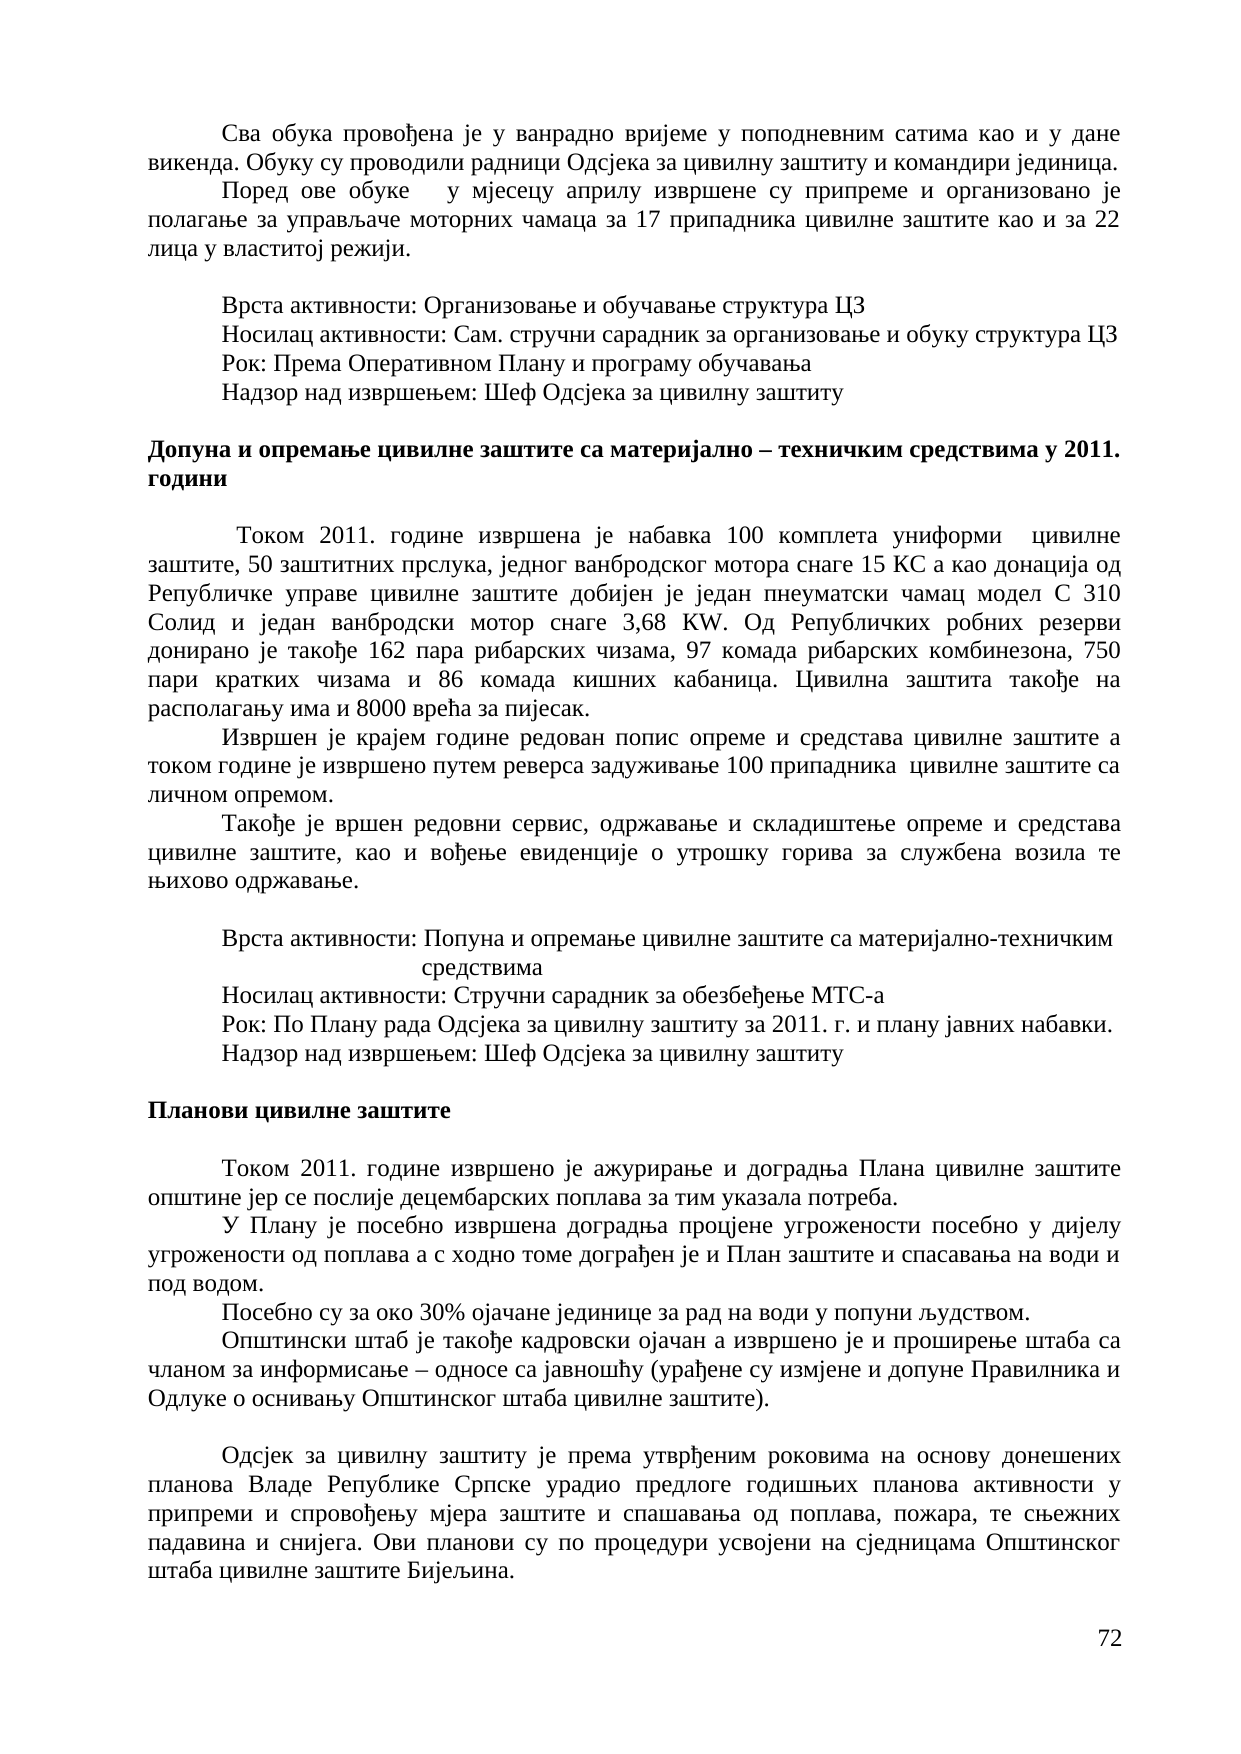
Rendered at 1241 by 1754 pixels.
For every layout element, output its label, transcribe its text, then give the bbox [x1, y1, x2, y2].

text Посебно су за око 30% ојачане јединице за рад на води у попуни људством. [148, 1297, 1122, 1326]
text Надзор над извршењем: Шеф Одсјека за цивилну заштиту [148, 1038, 1122, 1067]
text Надзор над извршењем: Шеф Одсјека за цивилну заштиту [148, 377, 1122, 406]
text Поред ове обуке у мјесецу априлу извршене су припреме и организовано је полагање за управљаче моторних чамаца за 17 припадника цивилне заштите као и за 22 лица у властитој режији. [148, 176, 1122, 262]
text Извршен је крајем године редован попис опреме и средстава цивилне заштите а током године је извршено путем реверса задуживање 100 припадника цивилне заштите са личном опремом. [148, 722, 1122, 808]
text Рок: Према Оперативном Плану и програму обучавања [148, 348, 1122, 377]
text У Плану је посебно извршена доградња процјене угрожености посебно у дијелу угрожености од поплава а с ходно томе дограђен је и План заштите и спасавања на води и под водом. [148, 1211, 1122, 1297]
text Током 2011. године извршено је ажурирање и доградња Плана цивилне заштите општине јер се послије децембарских поплава за тим указала потреба. [148, 1153, 1122, 1211]
text Одсјек за цивилну заштиту је према утврђеним роковима на основу донешених планова Владе Републике Српске урадио предлоге годишњих планова активности у припреми и спровођењу мјера заштите и спашавања од поплава, пожара, те сњежних падавина и снијега. Ови планови су по процедури усвојени на сједницама Општинског штаба цивилне заштите Бијељина. [148, 1441, 1122, 1584]
text Током 2011. године извршена је набавка 100 комплета униформи цивилне заштите, 50 заштитних прслука, једног ванбродског мотора снаге 15 КС а као донација од Републичке управе цивилне заштите добијен је један пнеуматски чамац модел С 310 Солид и један ванбродски мотор снаге 3,68 КW. Од Републичких робних резерви донирано је такође 162 пара рибарских чизама, 97 комада рибарских комбинезона, 750 пари кратких чизама и 86 комада кишних кабаница. Цивилна заштита такође на располагању има и 8000 врећа за пијесак. [148, 521, 1122, 722]
text Носилац активности: Стручни сарадник за обезбеђење МТС-а [148, 981, 1122, 1009]
text Рок: По Плану рада Одсјека за цивилну заштиту за 2011. г. и плану јавних набавки. [148, 1009, 1122, 1038]
text Допуна и опремање цивилне заштите са материјално – техничким средствима у 2011. години [148, 434, 1122, 492]
text средствима [148, 952, 1122, 981]
text Врста активности: Попуна и опремање цивилне заштите са материјално-техничким [148, 923, 1122, 952]
text Носилац активности: Сам. стручни сарадник за организовање и обуку структура ЦЗ [148, 319, 1122, 348]
text Сва обука провођена је у ванрадно вријеме у поподневним сатима као и у дане викенда. Обуку су проводили радници Одсјека за цивилну заштиту и командири јединица. [148, 118, 1122, 176]
text Такође је вршен редовни сервис, одржавање и складиштење опреме и средстава цивилне заштите, као и вођење евиденције о утрошку горива за службена возила те њихово одржавање. [148, 808, 1122, 894]
text Општински штаб је такође кадровски ојачан а извршено је и проширење штаба са чланом за информисање – односе са јавношћу (урађене су измјене и допуне Правилника и Одлуке о оснивању Општинског штаба цивилне заштите). [148, 1326, 1122, 1412]
text Планови цивилне заштите [148, 1096, 1122, 1124]
text Врста активности: Организовање и обучавање структура ЦЗ [148, 291, 1122, 319]
